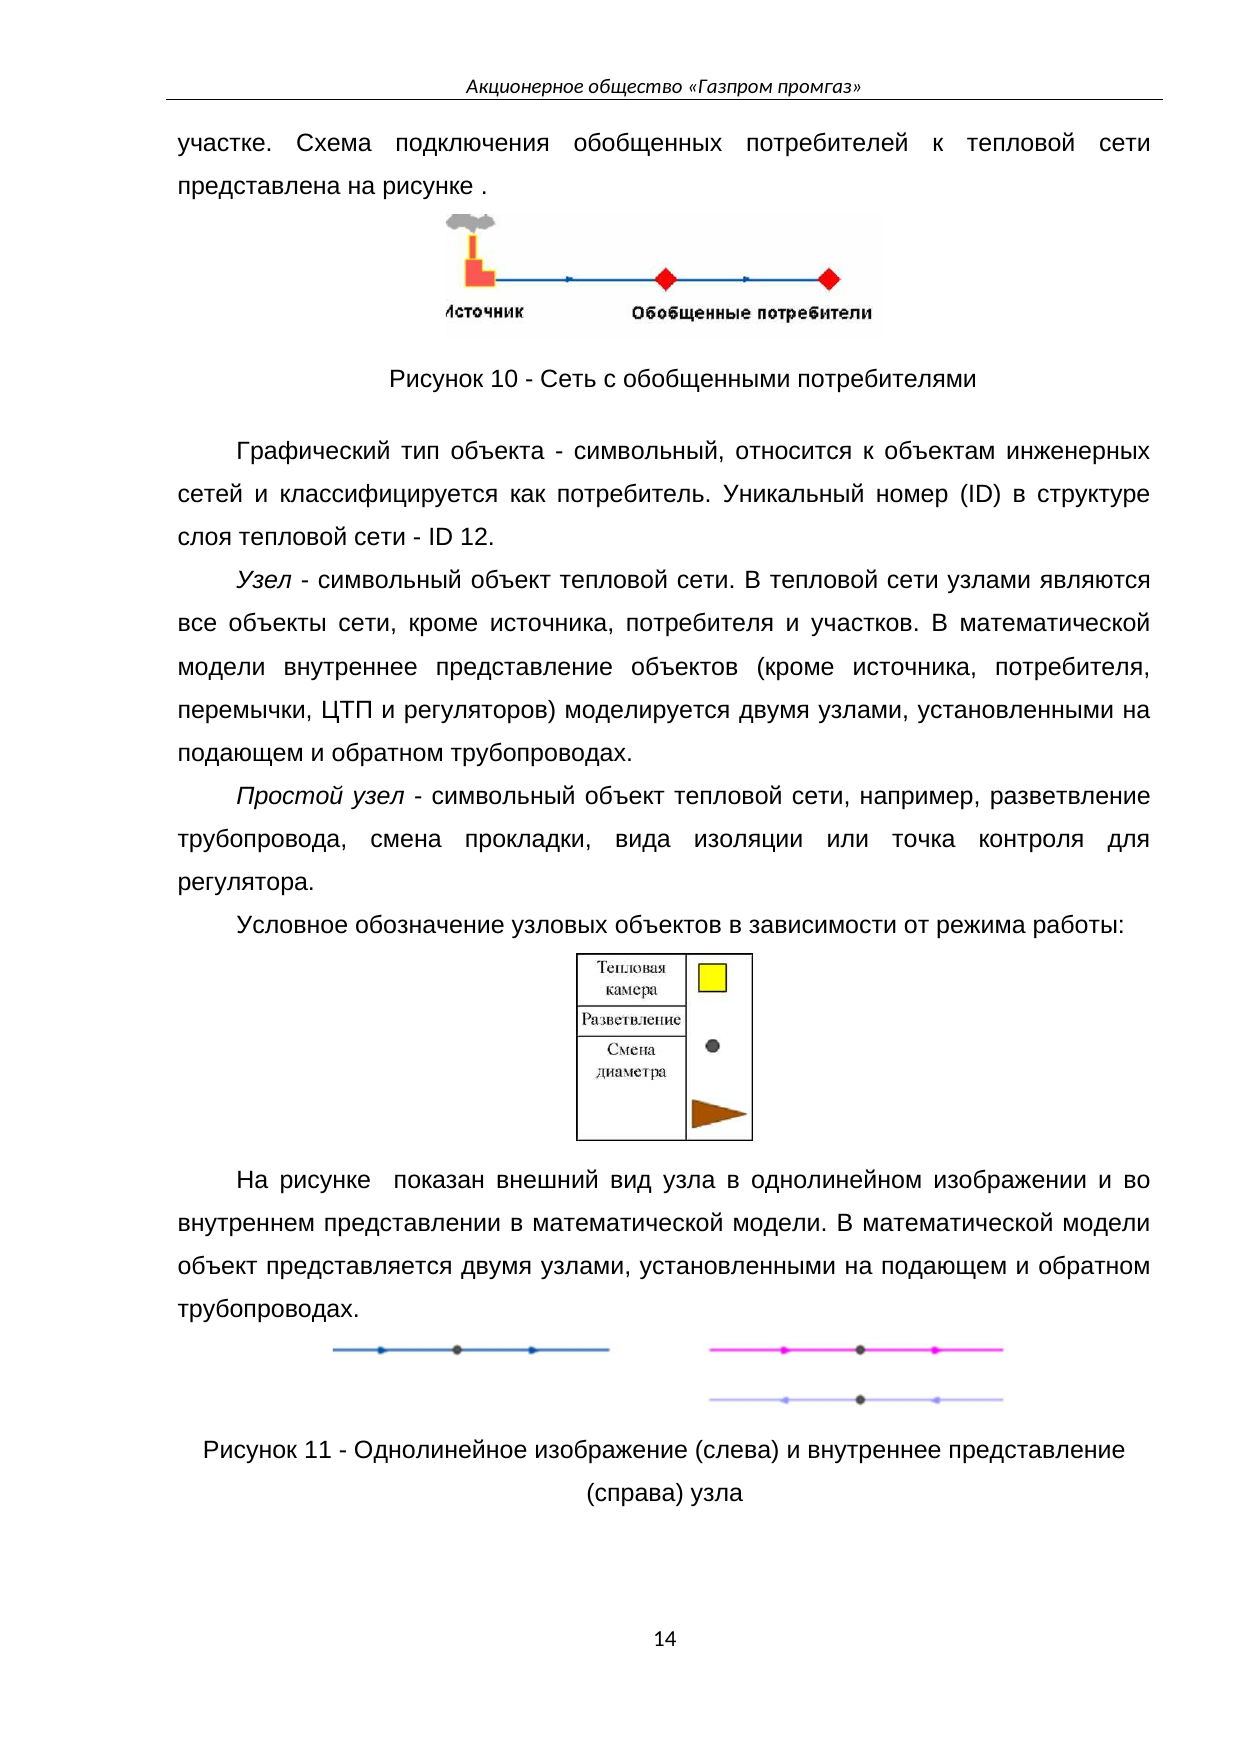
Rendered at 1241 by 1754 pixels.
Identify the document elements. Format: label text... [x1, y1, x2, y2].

text Узел - символьный объект тепловой сети. В тепловой сети узлами являются все объекты сети, кроме источника, потребителя и участков. В математической модели внутреннее представление объектов (кроме источника, потребителя, перемычки, ЦТП и регуляторов) моделируется двумя узлами, установленными на подающем и обратном трубопроводах. [177, 565, 1152, 766]
text Графический тип объекта - символьный, относится к объектам инженерных сетей и классифицируется как потребитель. Уникальный номер (ID) в структуре слоя тепловой сети - ID 12. [177, 436, 1152, 551]
text Рисунок 10 - Сеть с обобщенными потребителями [214, 364, 1152, 393]
picture [445, 214, 884, 339]
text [177, 128, 1152, 200]
text На рисунке 11 показан внешний вид узла в однолинейном изображении и во внутреннем представлении в математической модели. В математической модели объект представляется двумя узлами, установленными на подающем и обратном трубопроводах. [177, 1165, 1152, 1323]
text Условное обозначение узловых объектов в зависимости от режима работы: [177, 910, 1152, 939]
text Простой узел - символьный объект тепловой сети, например, разветвление трубопровода, смена прокладки, вида изоляции или точка контроля для регулятора. [177, 781, 1152, 896]
picture [576, 953, 753, 1141]
text Рисунок 11 - Однолинейное изображение (слева) и внутреннее представление (справа) узла [177, 1435, 1152, 1507]
